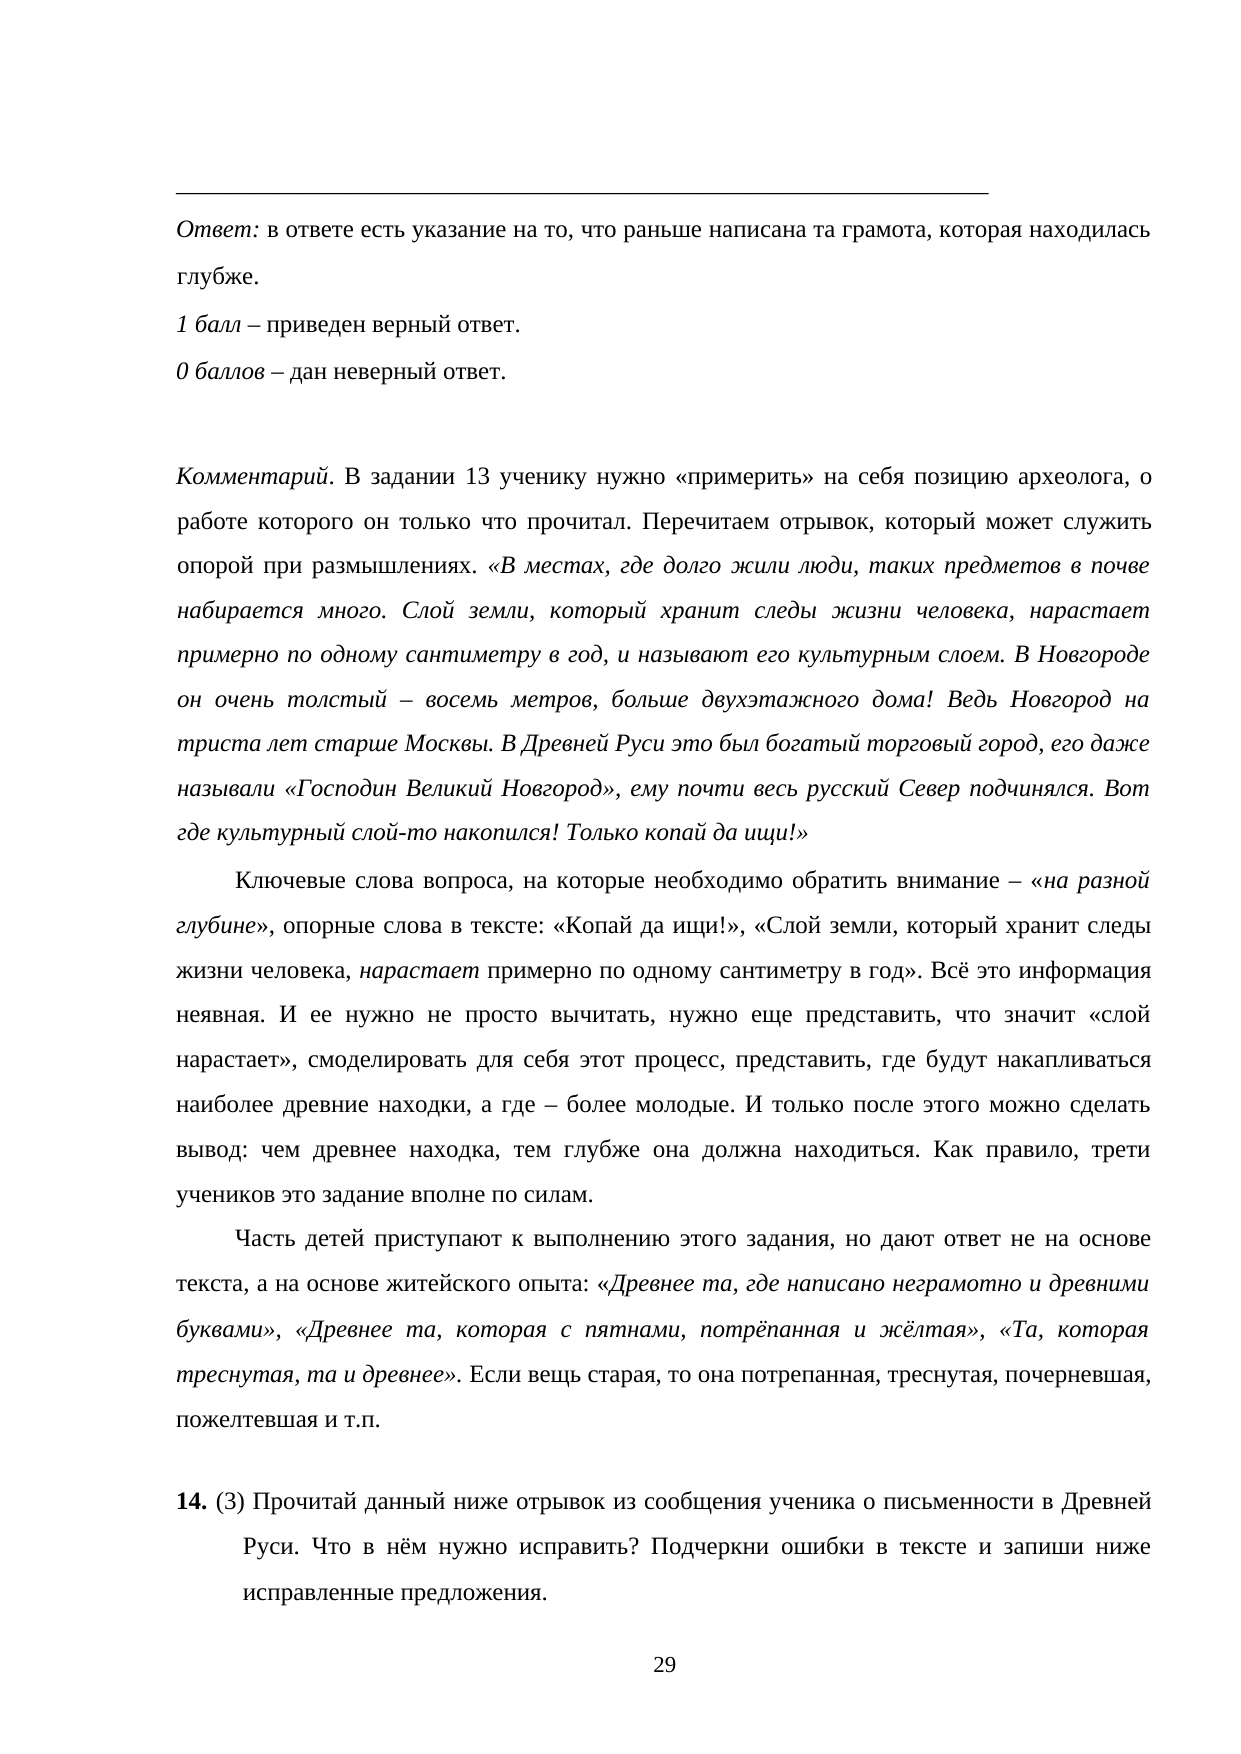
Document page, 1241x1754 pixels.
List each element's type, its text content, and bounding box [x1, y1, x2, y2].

text 0 баллов – дан неверный ответ. [176, 356, 1152, 385]
text Комментарий. В задании 13 ученику нужно «примерить» на себя позицию археолога, о работе которого он только что прочитал. Перечитаем отрывок, который может служить опорой при размышлениях. «В местах, где долго жили люди, таких предметов в почве набирается много. Слой земли, который хранит следы жизни человека, нарастает примерно по одному сантиметру в год, и называют его культурным слоем. В Новгороде он очень толстый – восемь метров, больше двухэтажного дома! Ведь Новгород на триста лет старше Москвы. В Древней Руси это был богатый торговый город, его даже называли «Господин Великий Новгород», ему почти весь русский Север подчинялся. Вот где культурный слой-то накопился! Только копай да ищи!» [176, 461, 1153, 846]
text Ответ: в ответе есть указание на то, что раньше написана та грамота, которая находилась глубже. [176, 214, 1152, 290]
text 1 балл – приведен верный ответ. [176, 309, 1152, 337]
text _________________________________________________________________ [176, 168, 1153, 197]
text 14. (3) Прочитай данный ниже отрывок из сообщения ученика о письменности в Древней Руси. Что в нём нужно исправить? Подчеркни ошибки в тексте и запиши ниже исправленные предложения. [176, 1486, 1153, 1605]
text Ключевые слова вопроса, на которые необходимо обратить внимание – «на разной глубине», опорные слова в тексте: «Копай да ищи!», «Слой земли, который хранит следы жизни человека, нарастает примерно по одному сантиметру в год». Всё это информация неявная. И ее нужно не просто вычитать, нужно еще представить, что значит «слой нарастает», смоделировать для себя этот процесс, представить, где будут накапливаться наиболее древние находки, а где – более молодые. И только после этого можно сделать вывод: чем древнее находка, тем глубже она должна находиться. Как правило, трети учеников это задание вполне по силам. [176, 865, 1152, 1207]
text Часть детей приступают к выполнению этого задания, но дают ответ не на основе текста, а на основе житейского опыта: «Древнее та, где написано неграмотно и древними буквами», «Древнее та, которая с пятнами, потрёпанная и жёлтая», «Та, которая треснутая, та и древнее». Если вещь старая, то она потрепанная, треснутая, почерневшая, пожелтевшая и т.п. [176, 1223, 1152, 1433]
